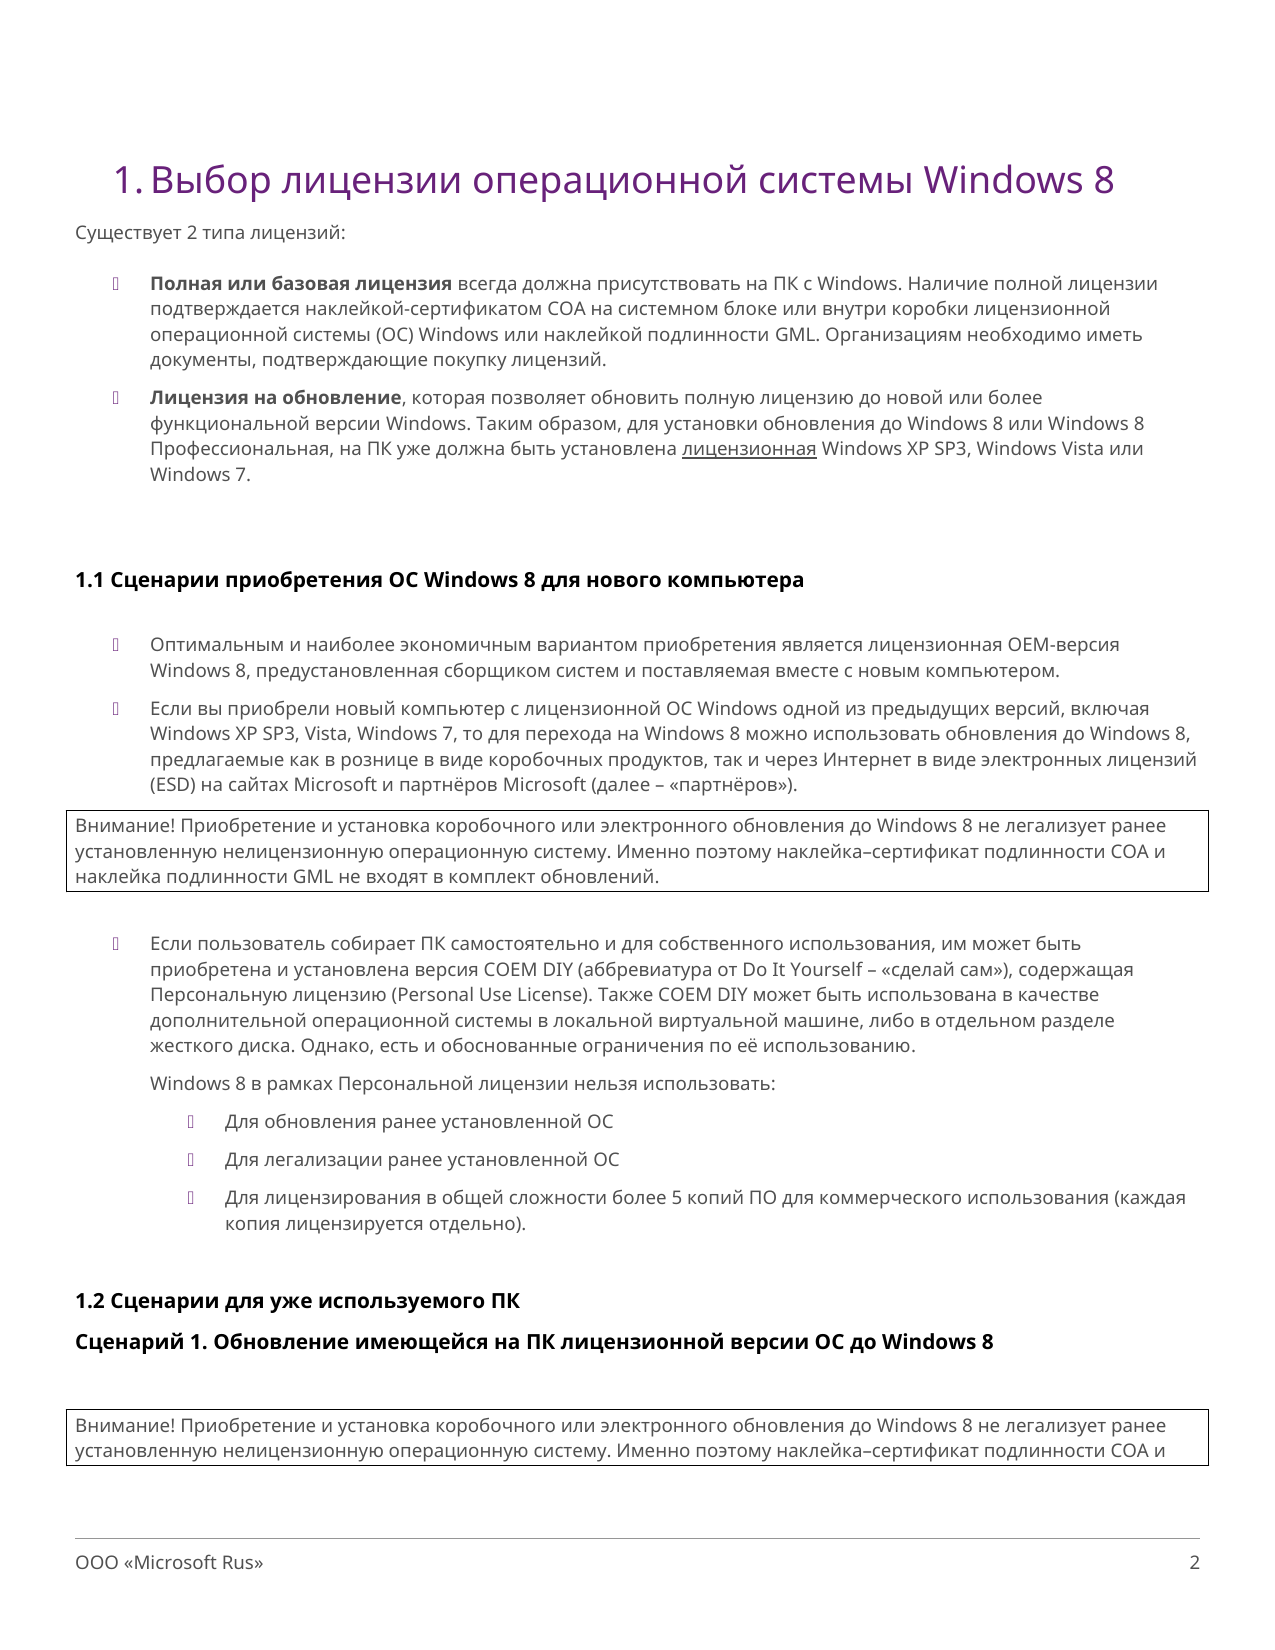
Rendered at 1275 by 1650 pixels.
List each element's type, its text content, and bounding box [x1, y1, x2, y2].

list Для обновления ранее установленной ОС [187, 1109, 1200, 1134]
list Лицензия на обновление, которая позволяет обновить полную лицензию до новой или более функциональной версии Windows. Таким образом, для установки обновления до Windows 8 или Windows 8 Профессиональная, на ПК уже должна быть установлена лицензионная Windows XP SP3, Windows Vista или Windows 7. [112, 384, 1200, 487]
list Если вы приобрели новый компьютер с лицензионной ОС Windows одной из предыдущих версий, включая Windows XP SP3, Vista, Windows 7, то для перехода на Windows 8 можно использовать обновления до Windows 8, предлагаемые как в рознице в виде коробочных продуктов, так и через Интернет в виде электронных лицензий (ESD) на сайтах Microsoft и партнёров Microsoft (далее – «партнёров»). [112, 695, 1200, 797]
text Сценарий 1. Обновление имеющейся на ПК лицензионной версии ОС до Windows 8 [75, 1327, 1200, 1356]
list Windows 8 в рамках Персональной лицензии нельзя использовать: [150, 1071, 1200, 1096]
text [67, 1410, 1208, 1465]
list Если пользователь собирает ПК самостоятельно и для собственного использования, им может быть приобретена и установлена версия COEM DIY (аббревиатура от Do It Yourself – «сделай сам»), содержащая Персональную лицензию (Personal Use License). Также COEM DIY может быть использована в качестве дополнительной операционной системы в локальной виртуальной машине, либо в отдельном разделе жесткого диска. Однако, есть и обоснованные ограничения по её использованию. [112, 931, 1200, 1058]
text Существует 2 типа лицензий: [75, 219, 1200, 244]
list Выбор лицензии операционной системы Windows 8 [112, 158, 1200, 202]
text 1.1 Сценарии приобретения ОС Windows 8 для нового компьютера [75, 565, 1200, 593]
text Внимание! Приобретение и установка коробочного или электронного обновления до Windows 8 не легализует ранее установленную нелицензионную операционную систему. Именно поэтому наклейка–сертификат подлинности СОА и наклейка подлинности GML не входят в комплект обновлений. [67, 811, 1208, 891]
list Для легализации ранее установленной ОС [187, 1147, 1200, 1172]
list Оптимальным и наиболее экономичным вариантом приобретения является лицензионная OEM-версия Windows 8, предустановленная сборщиком систем и поставляемая вместе с новым компьютером. [112, 632, 1200, 683]
text 1.2 Сценарии для уже используемого ПК [75, 1286, 1200, 1315]
list Для лицензирования в общей сложности более 5 копий ПО для коммерческого использования (каждая копия лицензируется отдельно). [187, 1185, 1200, 1236]
list Полная или базовая лицензия всегда должна присутствовать на ПК с Windows. Наличие полной лицензии подтверждается наклейкой-сертификатом СОА на системном блоке или внутри коробки лицензионной операционной системы (ОС) Windows или наклейкой подлинности GML. Организациям необходимо иметь документы, подтверждающие покупку лицензий. [112, 270, 1200, 372]
